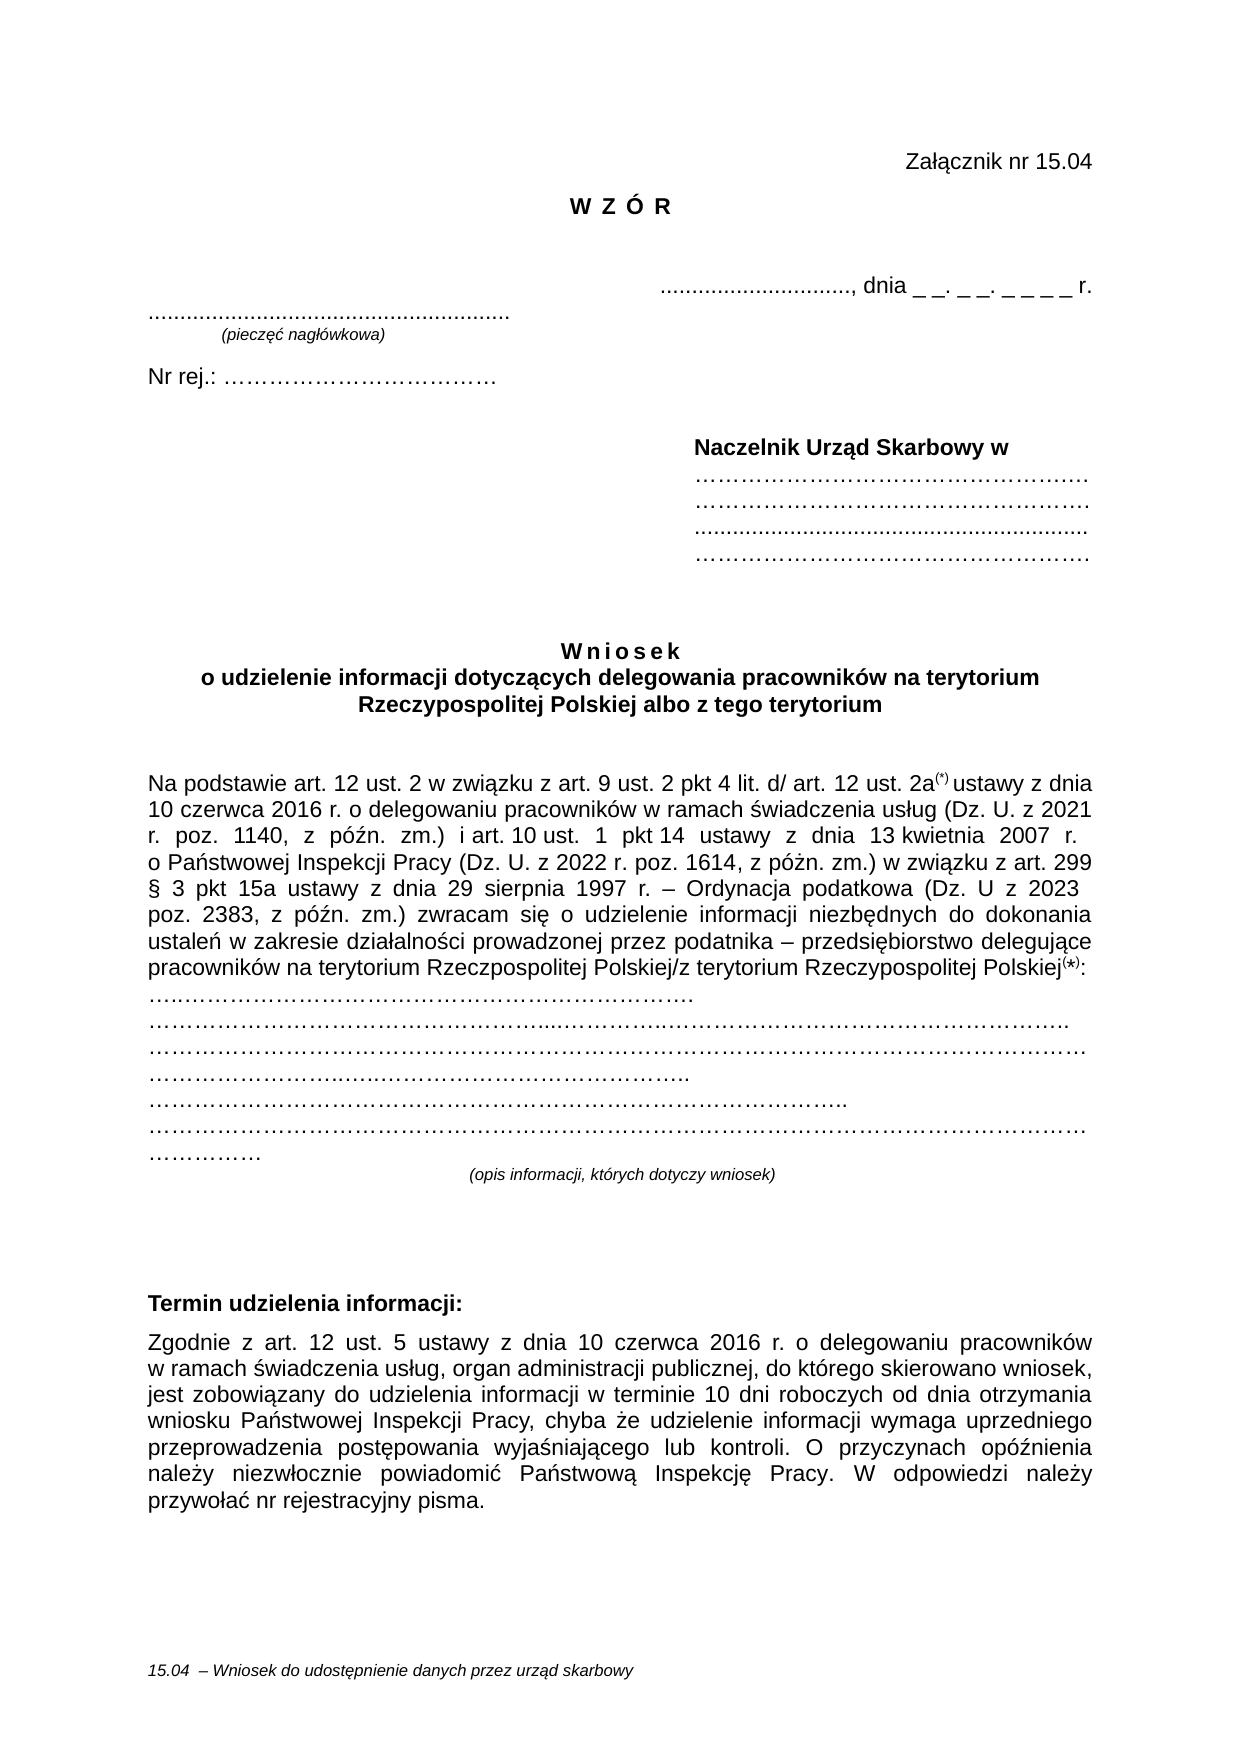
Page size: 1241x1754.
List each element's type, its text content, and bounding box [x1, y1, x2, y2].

text Nr rej.: ……………………………… [148, 363, 1093, 389]
text Termin udzielenia informacji: [148, 1289, 1093, 1316]
text Naczelnik Urząd Skarbowy w [694, 434, 1093, 461]
text Zgodnie z art. 12 ust. 5 ustawy z dnia 10 czerwca 2016 r. o delegowaniu pracowników w ramach świadczenia usług, organ administracji publicznej, do którego skierowano wniosek, jest zobowiązany do udzielenia informacji w terminie 10 dni roboczych od dnia otrzymania wniosku Państwowej Inspekcji Pracy, chyba że udzielenie informacji wymaga uprzedniego przeprowadzenia postępowania wyjaśniającego lub kontroli. O przyczynach opóźnienia należy niezwłocznie powiadomić Państwową Inspekcję Pracy. W odpowiedzi należy przywołać nr rejestracyjny pisma. [148, 1328, 1093, 1513]
text ......................................................... [148, 298, 1093, 324]
text (pieczęć nagłówkowa) [148, 324, 1093, 344]
text ……………………………………………. [694, 540, 1093, 566]
text ……………………………………………. [694, 487, 1093, 513]
text WZÓR [148, 193, 1093, 219]
text .............................., dnia _ _. _ _. _ _ _ _ r. [590, 272, 1093, 298]
text (opis informacji, których dotyczy wniosek) [148, 1165, 1093, 1184]
text …..………………………………………………………….……………………………………………....…………..……………………………………………..…………………………………………………………………………………………………………………………………..…..…………………………………..………………………………………………………………………………..………………………………………………………………………………………………………………………… [148, 981, 1093, 1165]
text Załącznik nr 15.04 [148, 148, 1093, 174]
text .............................................................. [620, 513, 1093, 540]
text Na podstawie art. 12 ust. 2 w związku z art. 9 ust. 2 pkt 4 lit. d/ art. 12 ust. 2a(*) ustawy z dnia 10 czerwca 2016 r. o delegowaniu pracowników w ramach świadczenia usług (Dz. U. z 2021 r. poz. 1140, z późn. zm.) i art. 10 ust. 1 pkt 14 ustawy z dnia 13 kwietnia 2007 r. o Państwowej Inspekcji Pracy (Dz. U. z 2022 r. poz. 1614, z póżn. zm.) w związku z art. 299 § 3 pkt 15a ustawy z dnia 29 sierpnia 1997 r. – Ordynacja podatkowa (Dz. U z 2023 poz. 2383, z późn. zm.) zwracam się o udzielenie informacji niezbędnych do dokonania ustaleń w zakresie działalności prowadzonej przez podatnika – przedsiębiorstwo delegujące pracowników na terytorium Rzeczpospolitej Polskiej/z terytorium Rzeczypospolitej Polskiej(*): [148, 770, 1093, 981]
text Wniosek [148, 638, 1093, 664]
text ………………………………………….… [694, 461, 1093, 487]
text o udzielenie informacji dotyczących delegowania pracowników na terytorium Rzeczypospolitej Polskiej albo z tego terytorium [148, 664, 1093, 717]
